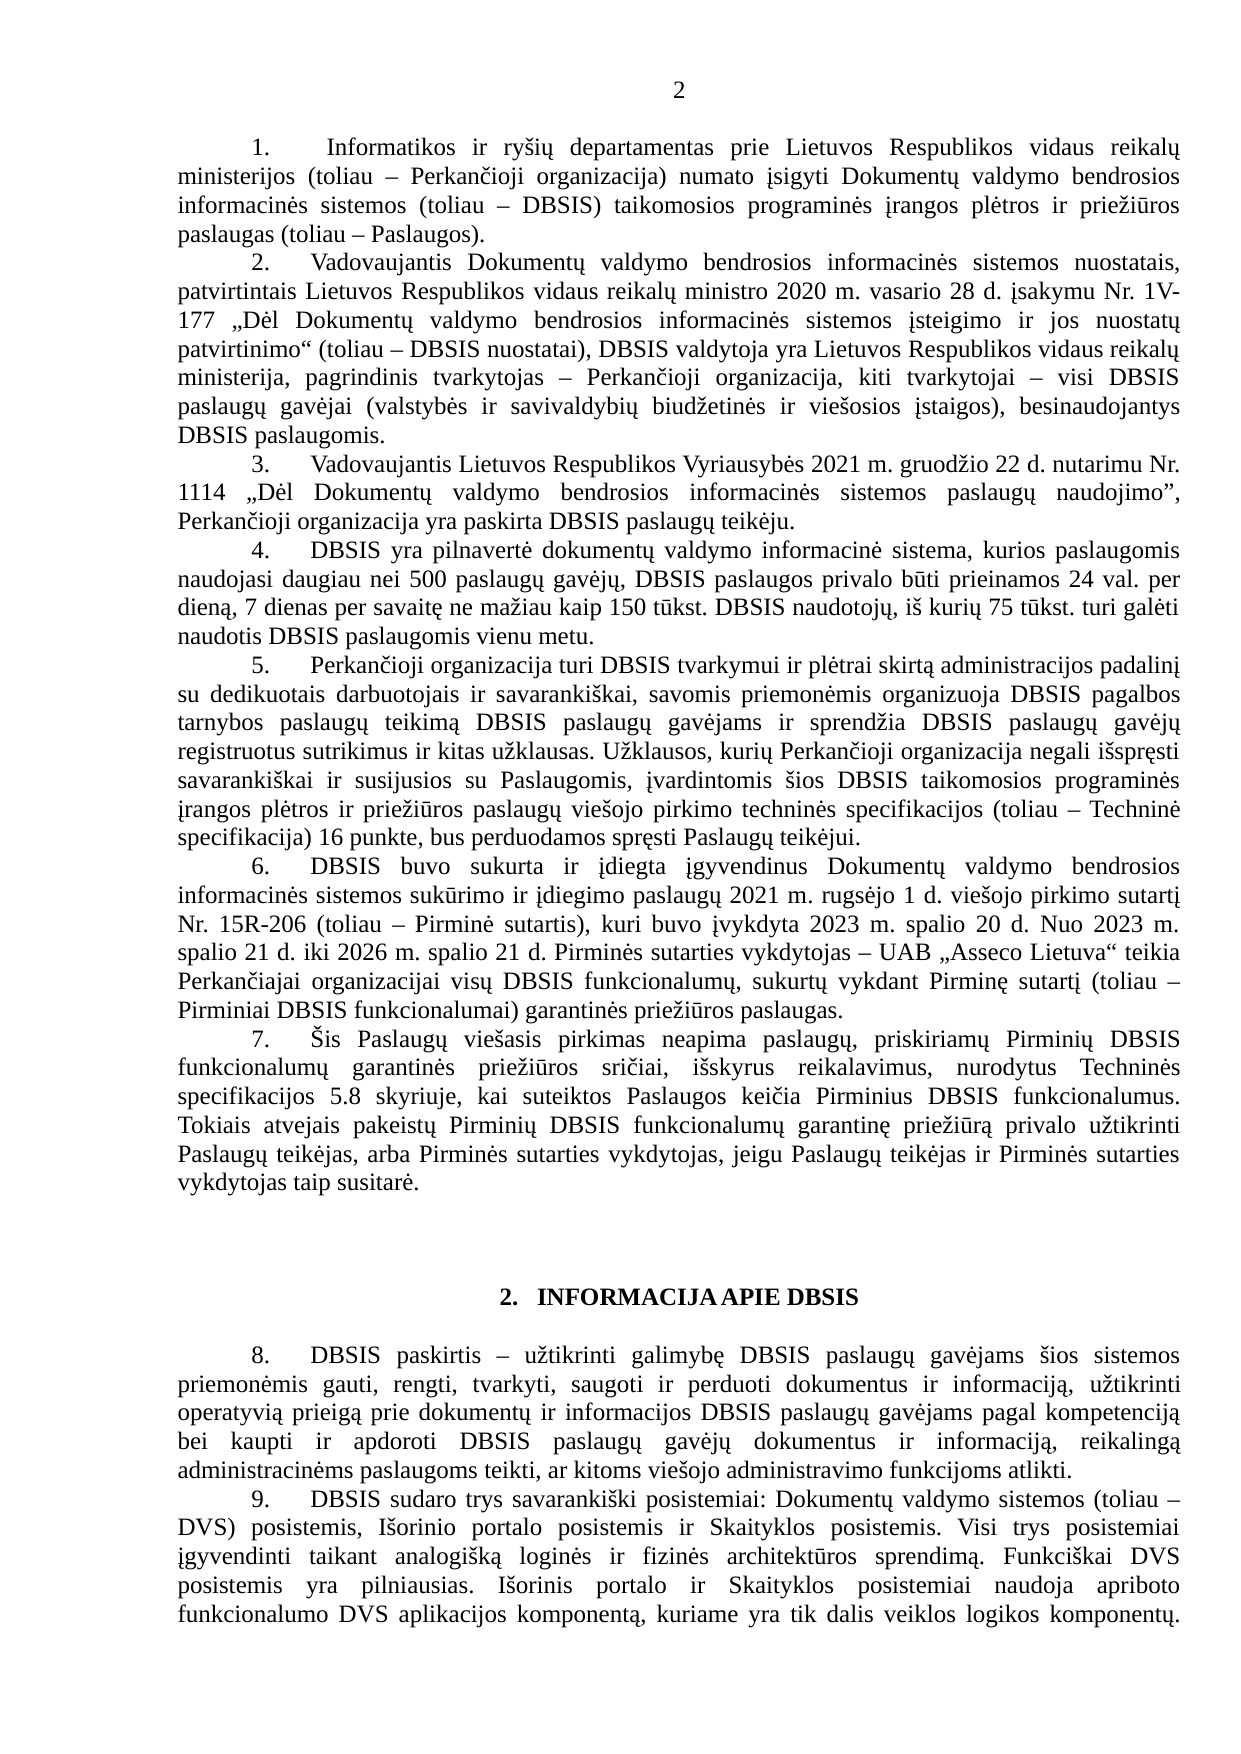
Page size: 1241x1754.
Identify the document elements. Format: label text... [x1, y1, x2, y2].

list Perkančioji organizacija turi DBSIS tvarkymui ir plėtrai skirtą administracijos padalinį su dedikuotais darbuotojais ir savarankiškai, savomis priemonėmis organizuoja DBSIS pagalbos tarnybos paslaugų teikimą DBSIS paslaugų gavėjams ir sprendžia DBSIS paslaugų gavėjų registruotus sutrikimus ir kitas užklausas. Užklausos, kurių Perkančioji organizacija negali išspręsti savarankiškai ir susijusios su Paslaugomis, įvardintomis šios DBSIS taikomosios programinės įrangos plėtros ir priežiūros paslaugų viešojo pirkimo techninės specifikacijos (toliau – Techninė specifikacija) 16 punkte, bus perduodamos spręsti Paslaugų teikėjui. [177, 650, 1181, 851]
list DBSIS paskirtis – užtikrinti galimybę DBSIS paslaugų gavėjams šios sistemos priemonėmis gauti, rengti, tvarkyti, saugoti ir perduoti dokumentus ir informaciją, užtikrinti operatyvią prieigą prie dokumentų ir informacijos DBSIS paslaugų gavėjams pagal kompetenciją bei kaupti ir apdoroti DBSIS paslaugų gavėjų dokumentus ir informaciją, reikalingą administracinėms paslaugoms teikti, ar kitoms viešojo administravimo funkcijoms atlikti. [177, 1340, 1181, 1484]
list Informatikos ir ryšių departamentas prie Lietuvos Respublikos vidaus reikalų ministerijos (toliau – Perkančioji organizacija) numato įsigyti Dokumentų valdymo bendrosios informacinės sistemos (toliau – DBSIS) taikomosios programinės įrangos plėtros ir priežiūros paslaugas (toliau – Paslaugos). [177, 132, 1181, 247]
list INFORMACIJA APIE DBSIS [177, 1282, 1181, 1311]
list Vadovaujantis Dokumentų valdymo bendrosios informacinės sistemos nuostatais, patvirtintais Lietuvos Respublikos vidaus reikalų ministro 2020 m. vasario 28 d. įsakymu Nr. 1V-177 „Dėl Dokumentų valdymo bendrosios informacinės sistemos įsteigimo ir jos nuostatų patvirtinimo“ (toliau – DBSIS nuostatai), DBSIS valdytoja yra Lietuvos Respublikos vidaus reikalų ministerija, pagrindinis tvarkytojas – Perkančioji organizacija, kiti tvarkytojai – visi DBSIS paslaugų gavėjai (valstybės ir savivaldybių biudžetinės ir viešosios įstaigos), besinaudojantys DBSIS paslaugomis. [177, 247, 1181, 449]
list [177, 1484, 1181, 1627]
list DBSIS buvo sukurta ir įdiegta įgyvendinus Dokumentų valdymo bendrosios informacinės sistemos sukūrimo ir įdiegimo paslaugų 2021 m. rugsėjo 1 d. viešojo pirkimo sutartį Nr. 15R-206 (toliau – Pirminė sutartis), kuri buvo įvykdyta 2023 m. spalio 20 d. Nuo 2023 m. spalio 21 d. iki 2026 m. spalio 21 d. Pirminės sutarties vykdytojas – UAB „Asseco Lietuva“ teikia Perkančiajai organizacijai visų DBSIS funkcionalumų, sukurtų vykdant Pirminę sutartį (toliau – Pirminiai DBSIS funkcionalumai) garantinės priežiūros paslaugas. [177, 851, 1181, 1024]
list DBSIS yra pilnavertė dokumentų valdymo informacinė sistema, kurios paslaugomis naudojasi daugiau nei 500 paslaugų gavėjų, DBSIS paslaugos privalo būti prieinamos 24 val. per dieną, 7 dienas per savaitę ne mažiau kaip 150 tūkst. DBSIS naudotojų, iš kurių 75 tūkst. turi galėti naudotis DBSIS paslaugomis vienu metu. [177, 535, 1181, 650]
list Vadovaujantis Lietuvos Respublikos Vyriausybės 2021 m. gruodžio 22 d. nutarimu Nr. 1114 „Dėl Dokumentų valdymo bendrosios informacinės sistemos paslaugų naudojimo”, Perkančioji organizacija yra paskirta DBSIS paslaugų teikėju. [177, 449, 1181, 535]
list Šis Paslaugų viešasis pirkimas neapima paslaugų, priskiriamų Pirminių DBSIS funkcionalumų garantinės priežiūros sričiai, išskyrus reikalavimus, nurodytus Techninės specifikacijos 5.8 skyriuje, kai suteiktos Paslaugos keičia Pirminius DBSIS funkcionalumus. Tokiais atvejais pakeistų Pirminių DBSIS funkcionalumų garantinę priežiūrą privalo užtikrinti Paslaugų teikėjas, arba Pirminės sutarties vykdytojas, jeigu Paslaugų teikėjas ir Pirminės sutarties vykdytojas taip susitarė. [177, 1024, 1181, 1196]
